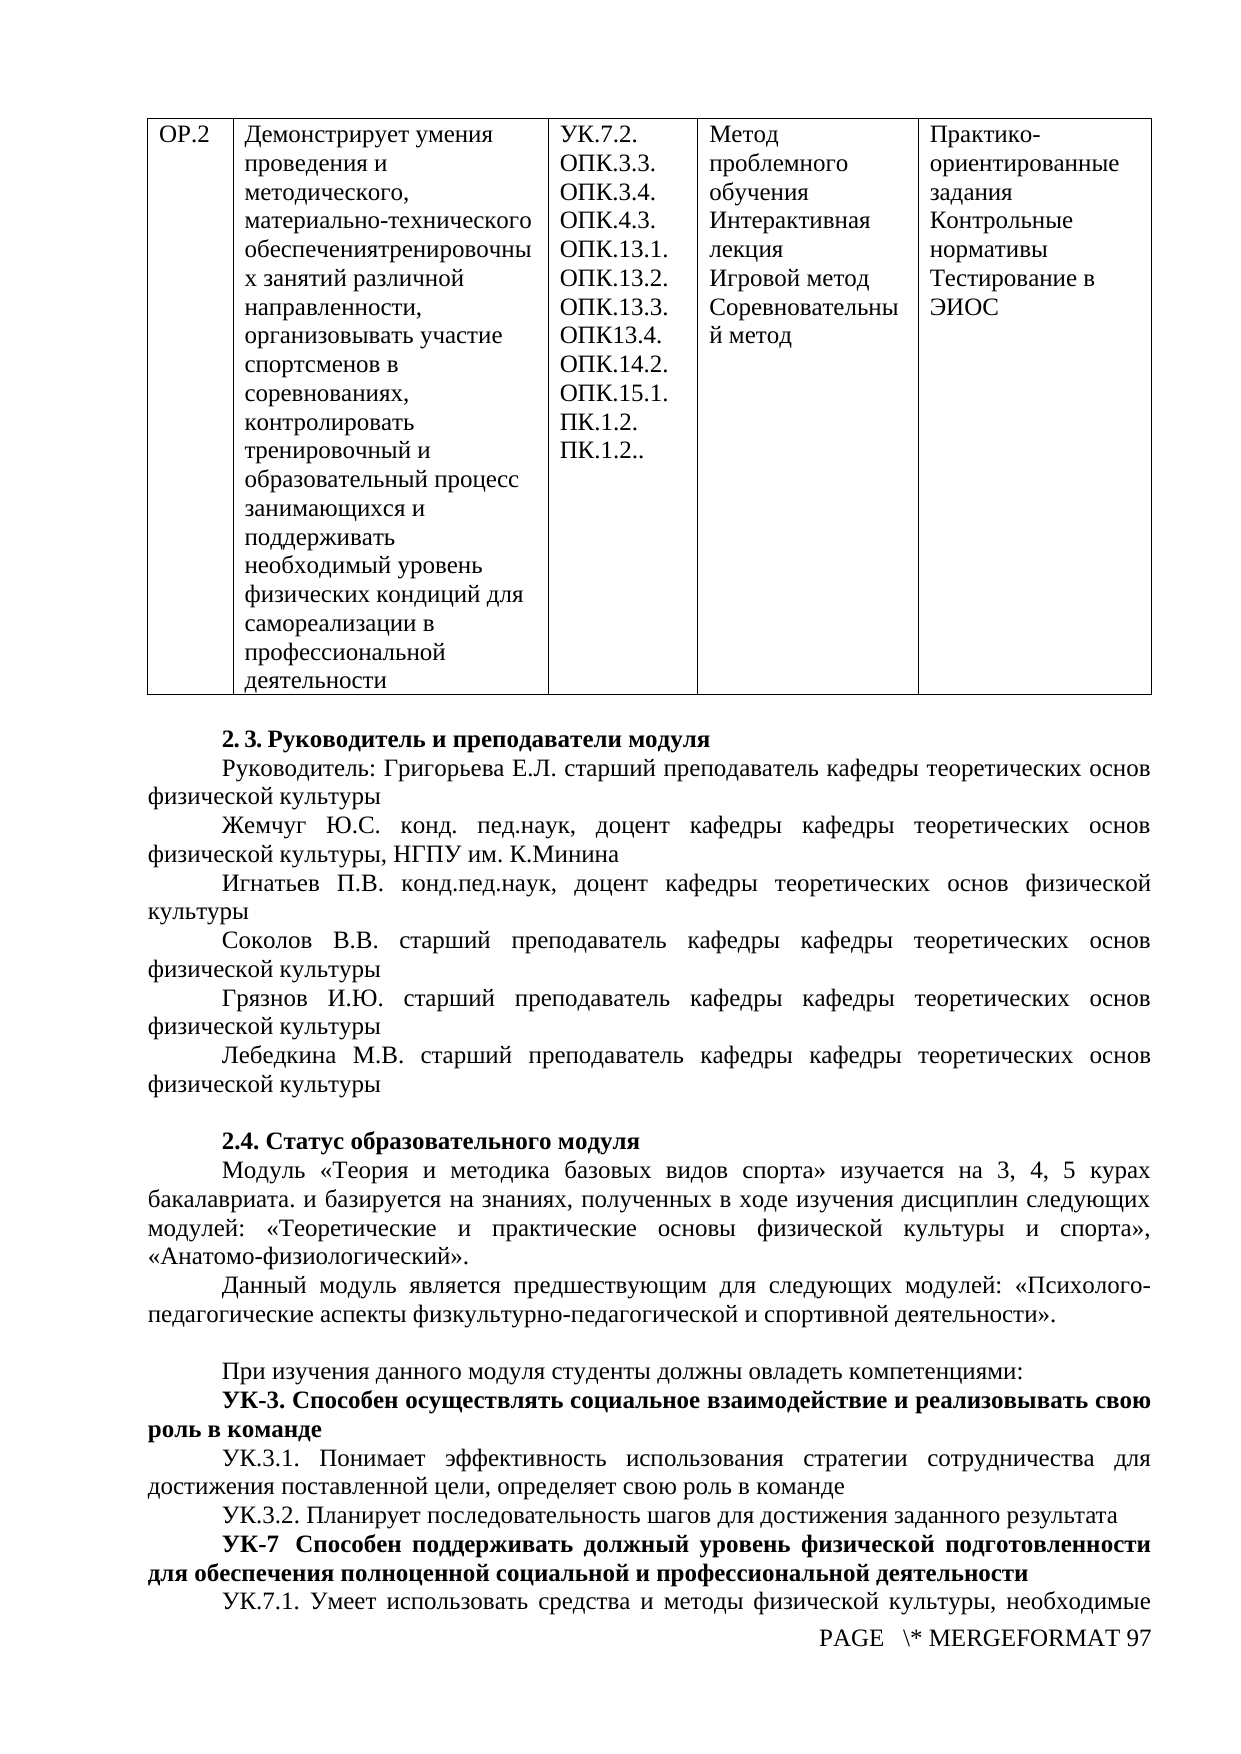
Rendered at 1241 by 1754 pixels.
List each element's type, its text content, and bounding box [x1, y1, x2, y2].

text При изучения данного модуля студенты должны овладеть компетенциями: [148, 1356, 1152, 1385]
text Соколов В.В. старший преподаватель кафедры кафедры теоретических основ физической культуры [148, 925, 1152, 983]
text Модуль «Теория и методика базовых видов спорта» изучается на 3, 4, 5 курах бакалавриата. и базируется на знаниях, полученных в ходе изучения дисциплин следующих модулей: «Теоретические и практические основы физической культуры и спорта», «Анатомо-физиологический». [148, 1155, 1152, 1270]
text УК-7 Способен поддерживать должный уровень физической подготовленности для обеспечения полноценной социальной и профессиональной деятельности [148, 1529, 1152, 1586]
text Грязнов И.Ю. старший преподаватель кафедры кафедры теоретических основ физической культуры [148, 983, 1152, 1040]
text Лебедкина М.В. старший преподаватель кафедры кафедры теоретических основ физической культуры [148, 1040, 1152, 1098]
text УК-3. Способен осуществлять социальное взаимодействие и реализовывать свою роль в команде [148, 1385, 1152, 1443]
text Жемчуг Ю.С. конд. пед.наук, доцент кафедры кафедры теоретических основ физической культуры, НГПУ им. К.Минина [148, 810, 1152, 868]
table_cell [698, 119, 918, 694]
table_cell ОР.2 [148, 119, 233, 694]
table_cell УК.7.2. ОПК.3.3. ОПК.3.4. ОПК.4.3. ОПК.13.1. ОПК.13.2. ОПК.13.3. ОПК13.4. ОПК.14.2. ОПК.15.1. ПК.1.2. ПК.1.2.. [549, 119, 697, 694]
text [148, 1586, 1152, 1615]
text Игнатьев П.В. конд.пед.наук, доцент кафедры теоретических основ физической культуры [148, 868, 1152, 925]
text 2. 3. Руководитель и преподаватели модуля [148, 724, 1152, 753]
text Руководитель: Григорьева Е.Л. старший преподаватель кафедры теоретических основ физической культуры [148, 753, 1152, 810]
text УК.3.2. Планирует последовательность шагов для достижения заданного результата [148, 1500, 1152, 1529]
table_cell Демонстрирует умения проведения и методического, материально-технического обеспечениятренировочных занятий различной направленности, организовывать участие спортсменов в соревнованиях, контролировать тренировочный и образовательный процесс занимающихся и поддерживать необходимый уровень физических кондиций для самореализации в профессиональной деятельности [234, 119, 548, 694]
text Данный модуль является предшествующим для следующих модулей: «Психолого-педагогические аспекты физкультурно-педагогической и спортивной деятельности». [148, 1270, 1152, 1328]
text 2.4. Статус образовательного модуля [148, 1126, 1152, 1155]
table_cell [919, 119, 1151, 694]
text УК.3.1. Понимает эффективность использования стратегии сотрудничества для достижения поставленной цели, определяет свою роль в команде [148, 1443, 1152, 1500]
